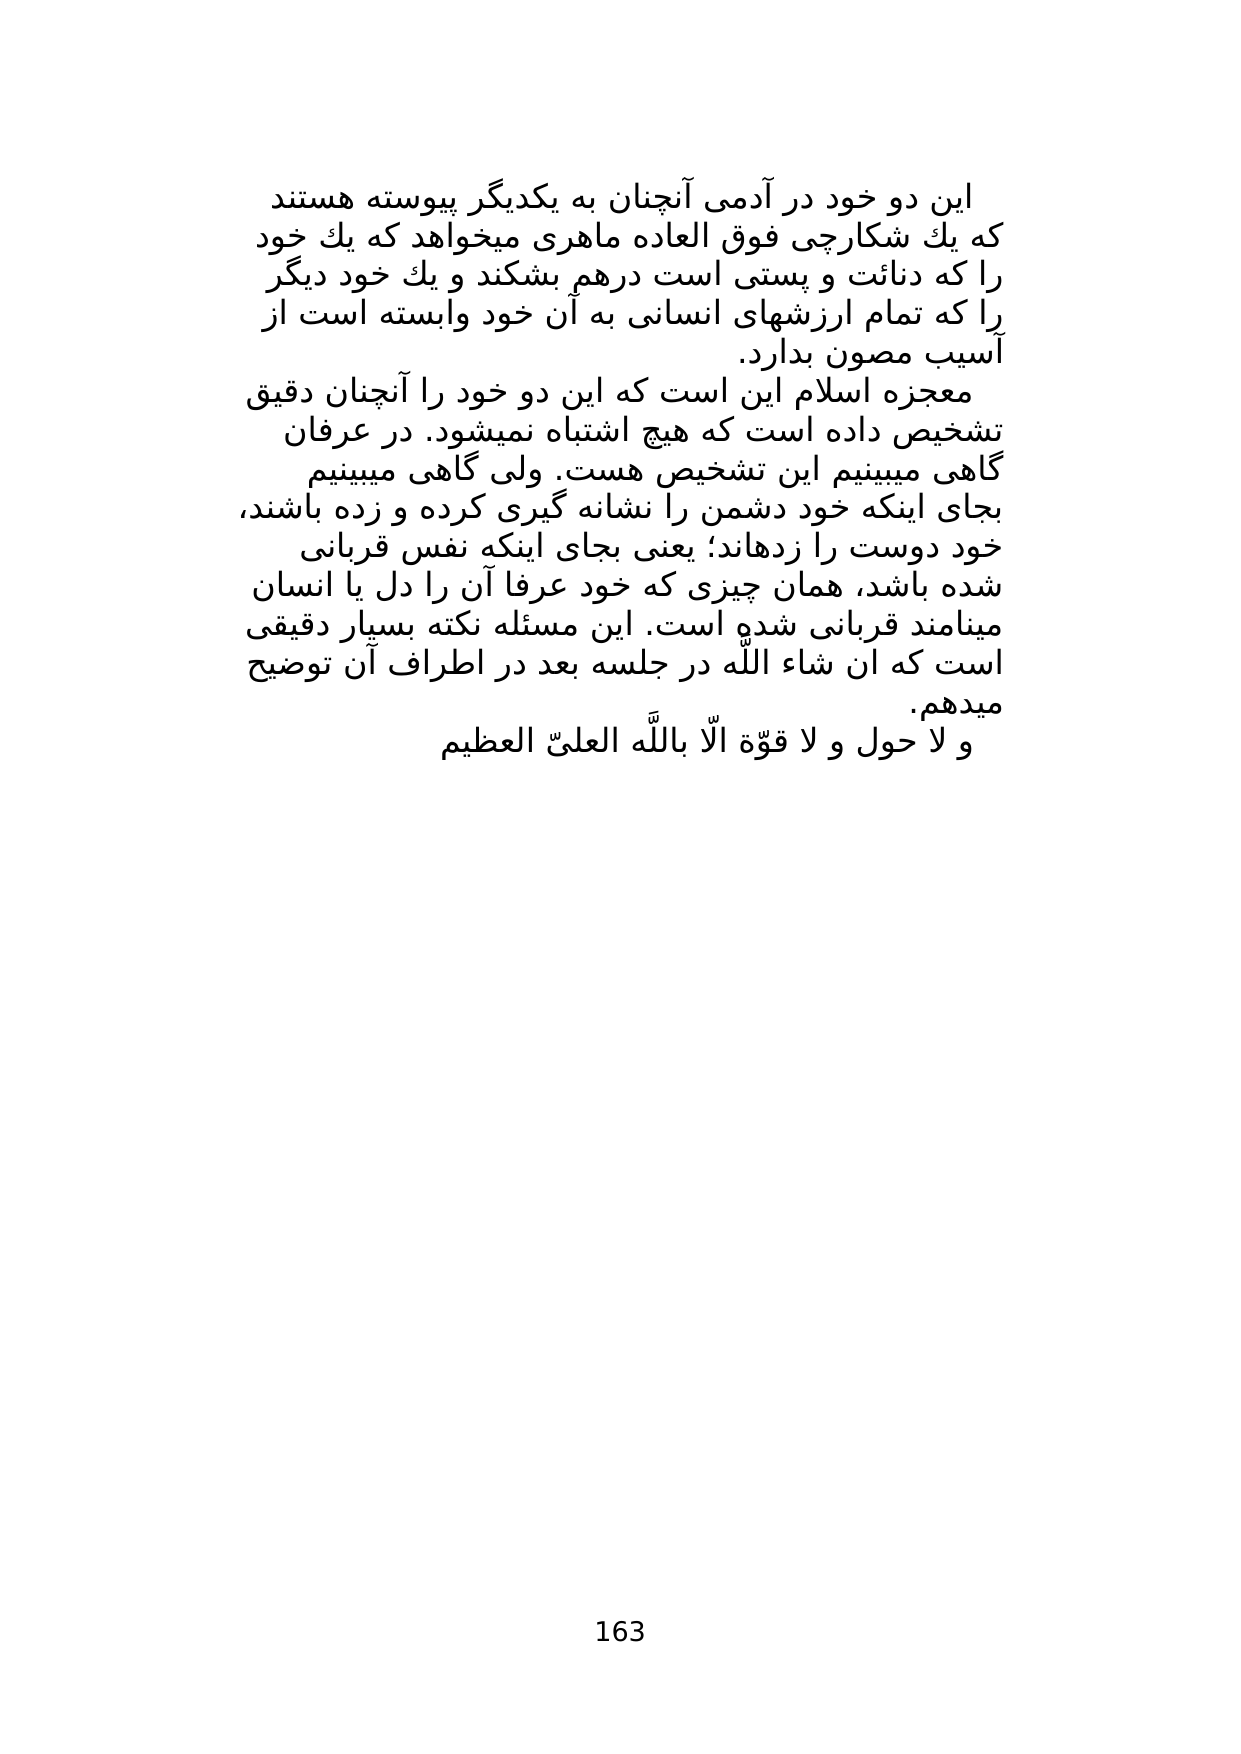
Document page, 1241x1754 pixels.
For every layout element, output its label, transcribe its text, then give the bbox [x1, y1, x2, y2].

text اين دو خود در آدمی آنچنان به يكديگر پيوسته هستند كه يك شكارچی فوق العاده ماهری می‏خواهد كه يك خود را كه دنائت و پستی است درهم بشكند و يك خود ديگر را كه تمام ارزشهای انسانی به آن خود وابسته است از آسيب مصون بدارد. [236, 177, 1004, 371]
text معجزه اسلام اين است كه اين دو خود را آنچنان دقيق تشخيص داده است كه هيچ اشتباه نمی‏شود. در عرفان گاهی می‏بينيم اين تشخيص هست. ولی گاهی می‏بينيم بجای اينكه خود دشمن را نشانه گيری كرده و زده باشند، خود دوست را زده‏اند؛ يعنی بجای اينكه نفس قربانی شده باشد، همان چيزی كه خود عرفا آن را دل يا انسان می‏نامند قربانی شده است. اين مسئله نكته بسيار دقيقی است كه ان شاء اللَّه در جلسه بعد در اطراف آن توضيح می‏دهم. [236, 371, 1004, 721]
text و لا حول و لا قوّة الّا باللَّه العلیّ العظيم [236, 721, 1004, 760]
